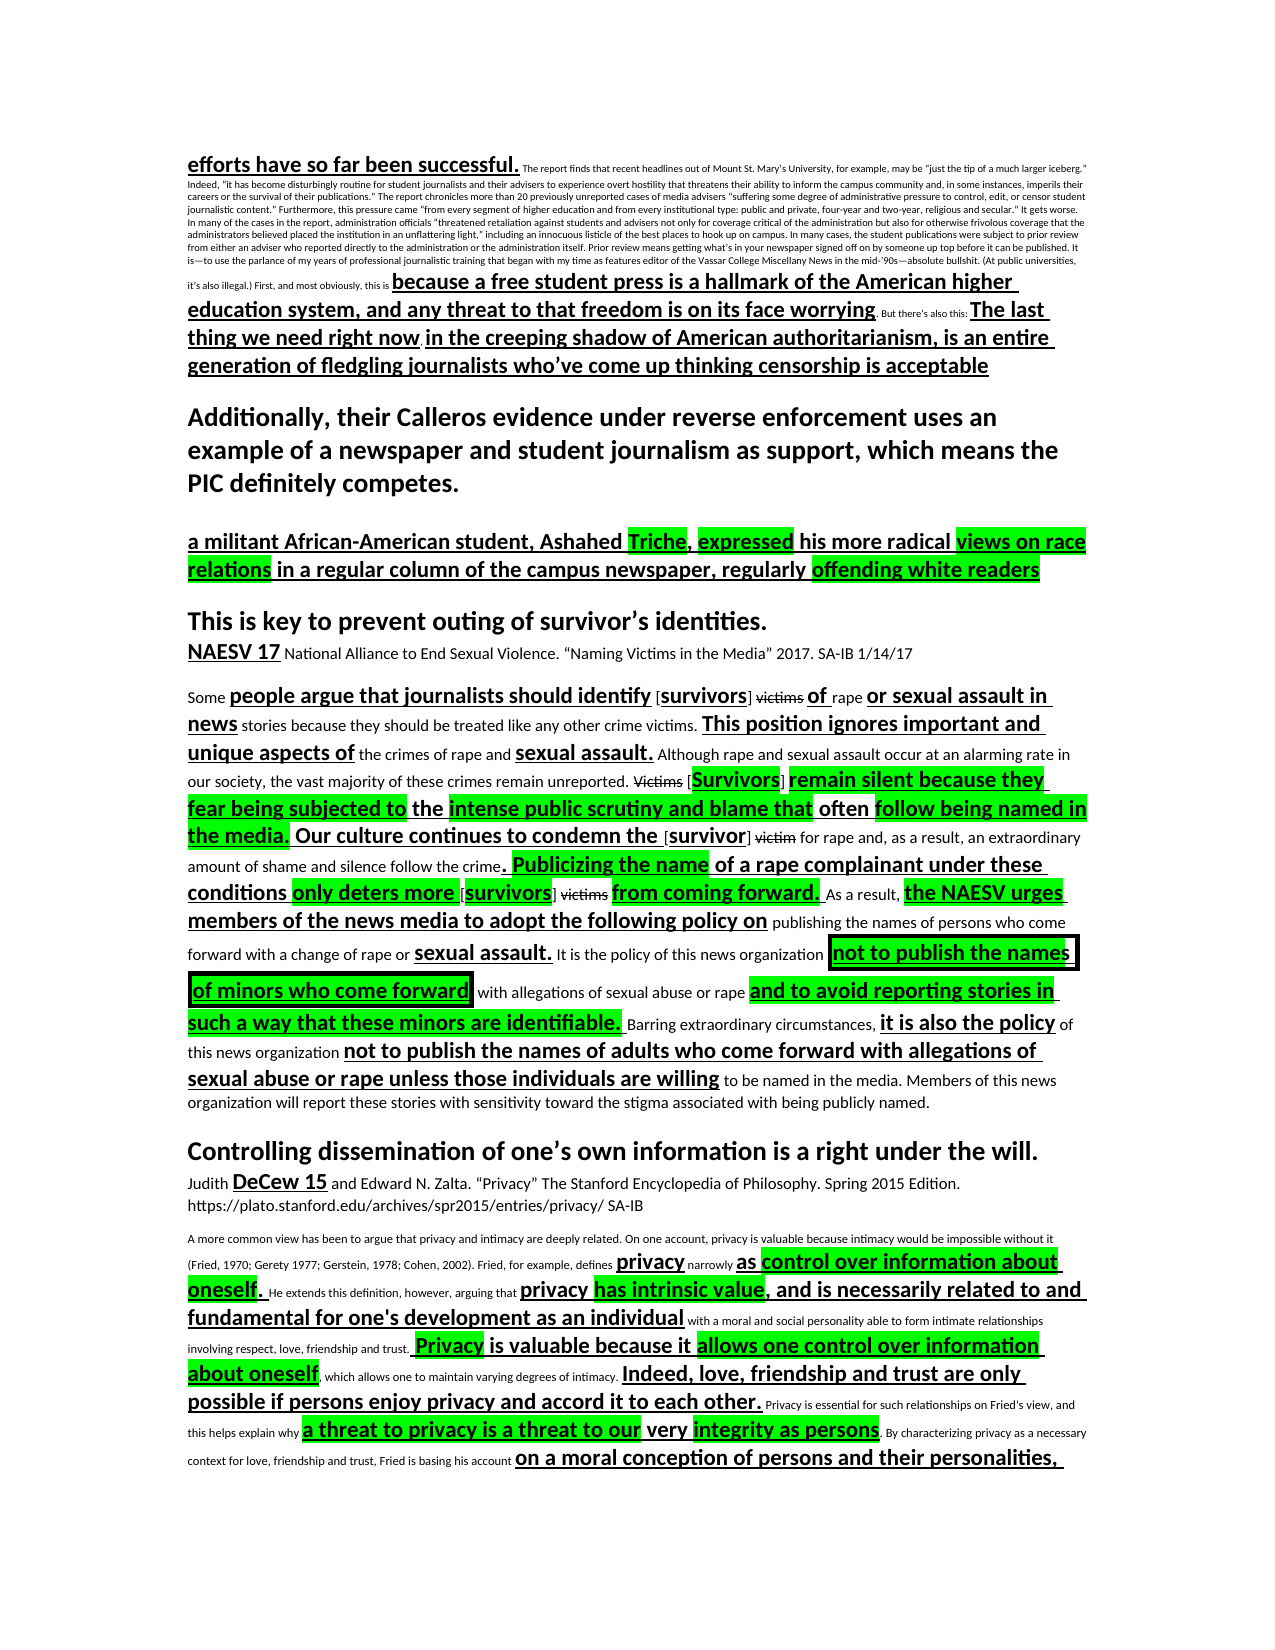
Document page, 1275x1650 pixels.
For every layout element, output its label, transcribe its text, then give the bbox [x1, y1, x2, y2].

text Judith DeCew 15 and Edward N. Zalta. “Privacy” The Stanford Encyclopedia of Philosophy. Spring 2015 Edition. https://plato.stanford.edu/archives/spr2015/entries/privacy/ SA-IB [187, 1167, 1087, 1215]
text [187, 150, 1087, 379]
subtitle Controlling dissemination of one’s own information is a right under the will. [187, 1134, 1087, 1167]
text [187, 1232, 1087, 1471]
text NAESV 17 National Alliance to End Sexual Violence. “Naming Victims in the Media” 2017. SA-IB 1/14/17 [187, 637, 1087, 665]
text Some people argue that journalists should identify [survivors] victims of rape or sexual assault in news stories because they should be treated like any other crime victims. This position ignores important and unique aspects of the crimes of rape and sexual assault. Although rape and sexual assault occur at an alarming rate in our society, the vast majority of these crimes remain unreported. Victims [Survivors] remain silent because they fear being subjected to the intense public scrutiny and blame that often follow being named in the media. Our culture continues to condemn the [survivor] victim for rape and, as a result, an extraordinary amount of shame and silence follow the crime. Publicizing the name of a rape complainant under these conditions only deters more [survivors] victims from coming forward. As a result, the NAESV urges members of the news media to adopt the following policy on publishing the names of persons who come forward with a change of rape or sexual assault. It is the policy of this news organization not to publish the names of minors who come forward with allegations of sexual abuse or rape and to avoid reporting stories in such a way that these minors are identifiable. Barring extraordinary circumstances, it is also the policy of this news organization not to publish the names of adults who come forward with allegations of sexual abuse or rape unless those individuals are willing to be named in the media. Members of this news organization will report these stories with sensitivity toward the stigma associated with being publicly named. [187, 819, 1087, 1113]
text a militant African-American student, Ashahed Triche, expressed his more radical views on race relations in a regular column of the campus newspaper, regularly offending white readers [187, 552, 956, 579]
text Some people argue that journalists should identify [survivors] victims of rape or sexual assault in news stories because they should be treated like any other crime victims. This position ignores important and unique aspects of the crimes of rape and sexual assault. Although rape and sexual assault occur at an alarming rate in our society, the vast majority of these crimes remain unreported. Victims [Survivors] remain silent because they fear being subjected to the intense public scrutiny and blame that often follow being named in the media. Our culture continues to condemn the [survivor] victim for rape and, as a result, an extraordinary amount of shame and silence follow the crime. Publicizing the name of a rape complainant under these conditions only deters more [survivors] victims from coming forward. As a result, the NAESV urges members of the news media to adopt the following policy on publishing the names of persons who come forward with a change of rape or sexual assault. It is the policy of this news organization not to publish the names of minors who come forward with allegations of sexual abuse or rape and to avoid reporting stories in such a way that these minors are identifiable. Barring extraordinary circumstances, it is also the policy of this news organization not to publish the names of adults who come forward with allegations of sexual abuse or rape unless those individuals are willing to be named in the media. Members of this news organization will report these stories with sensitivity toward the stigma associated with being publicly named. [187, 682, 1087, 818]
subtitle This is key to prevent outing of survivor’s identities. [187, 604, 1087, 637]
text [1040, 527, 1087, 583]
subtitle Additionally, their Calleros evidence under reverse enforcement uses an example of a newspaper and student journalism as support, which means the PIC definitely competes. [187, 400, 1087, 499]
